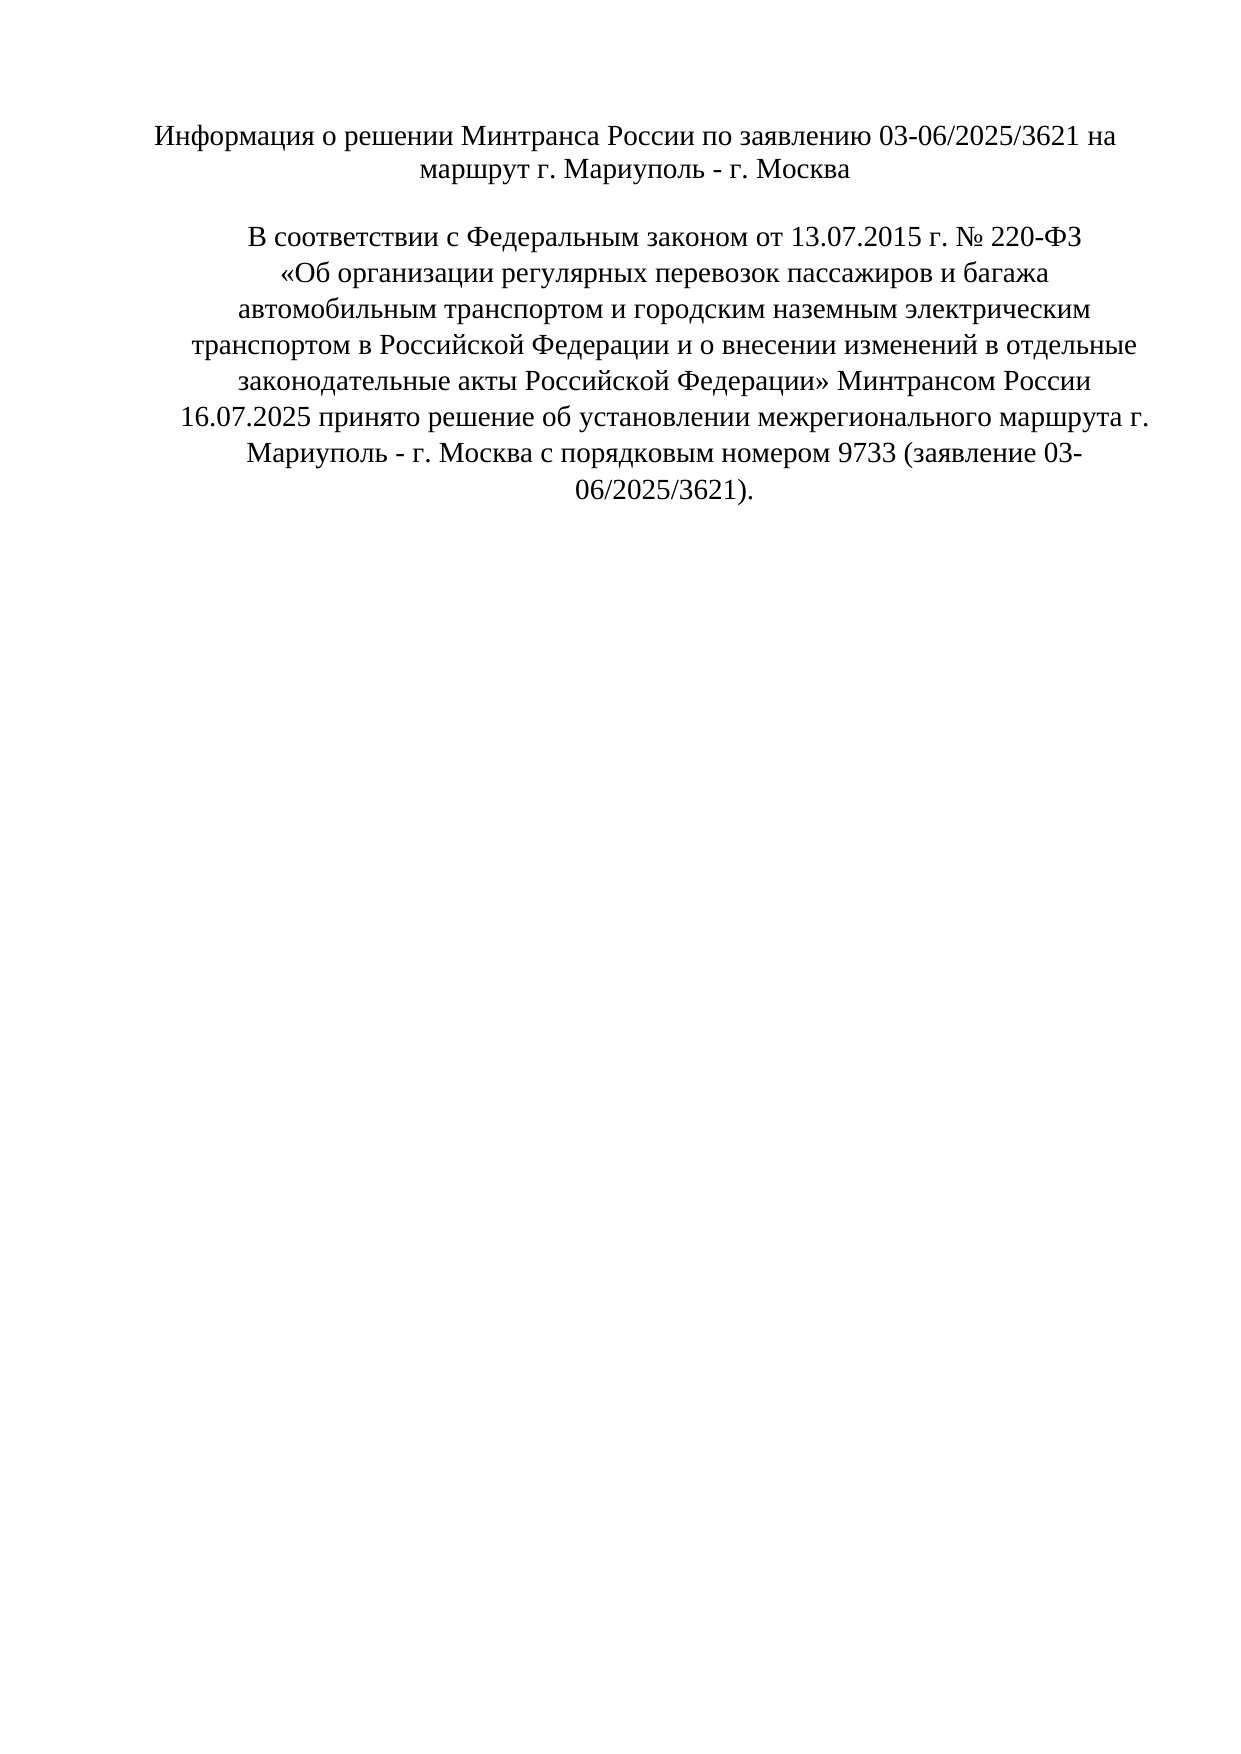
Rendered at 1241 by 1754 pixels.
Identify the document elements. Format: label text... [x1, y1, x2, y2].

text В соответствии с Федеральным законом от 13.07.2015 г. № 220-ФЗ «Об организации регулярных перевозок пассажиров и багажа автомобильным транспортом и городским наземным электрическим транспортом в Российской Федерации и о внесении изменений в отдельные законодательные акты Российской Федерации» Минтрансом России 16.07.2025 принято решение об установлении межрегионального маршрута г. Мариуполь - г. Москва с порядковым номером 9733 (заявление 03-06/2025/3621). [177, 219, 1152, 505]
text Информация о решении Минтранса России по заявлению 03-06/2025/3621 на маршрут г. Мариуполь - г. Москва [118, 118, 1152, 185]
